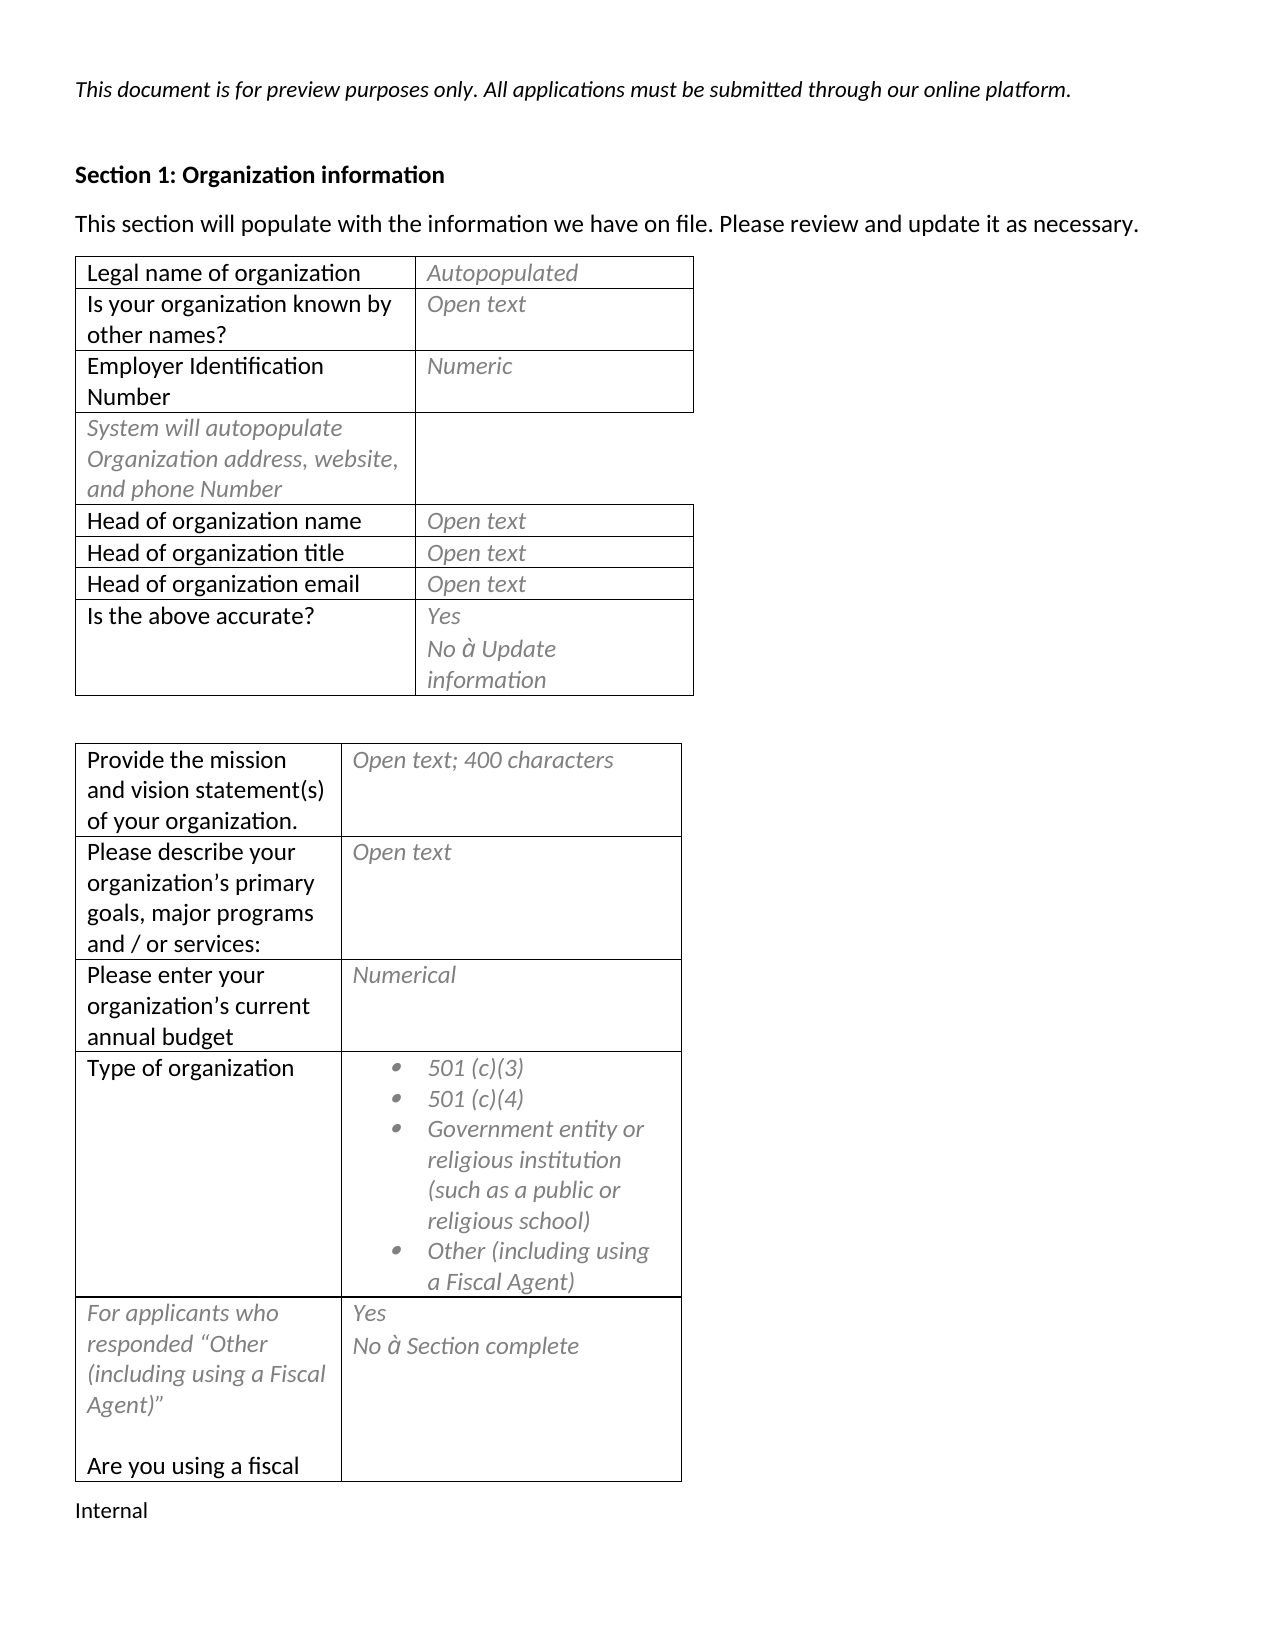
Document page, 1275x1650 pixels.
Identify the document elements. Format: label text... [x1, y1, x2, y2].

table_cell Open text [342, 837, 681, 959]
table_cell Please enter your organization’s current annual budget [76, 960, 341, 1051]
table_header Autopopulated [416, 257, 693, 287]
table_cell Please describe your organization’s primary goals, major programs and / or services: [76, 837, 341, 959]
table_cell System will autopopulate Organization address, website, and phone Number [76, 413, 415, 504]
table_header Provide the mission and vision statement(s) of your organization. [76, 744, 341, 836]
table_cell Is your organization known by other names? [76, 289, 415, 349]
table_cell Open text [416, 505, 693, 536]
table_cell Open text [416, 537, 693, 567]
table_cell Yes No à Update information [416, 600, 693, 695]
table_cell Numerical [342, 960, 681, 1051]
table_header Legal name of organization [76, 257, 415, 287]
table_cell Head of organization email [76, 568, 415, 599]
table_cell 501 (c)(3) 501 (c)(4) Government entity or religious institution (such as a public or religious school) Other (including using a Fiscal Agent) [342, 1052, 681, 1296]
table_cell Open text [416, 289, 693, 349]
text This section will populate with the information we have on file. Please review and update it as necessary. [75, 209, 1200, 239]
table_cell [342, 1298, 681, 1481]
table_cell Open text [416, 568, 693, 599]
table_cell Numeric [416, 351, 693, 412]
table_cell Employer Identification Number [76, 351, 415, 412]
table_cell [76, 1298, 341, 1481]
table_cell Is the above accurate? [76, 600, 415, 695]
text Section 1: Organization information [75, 159, 1200, 189]
table_cell Type of organization [76, 1052, 341, 1296]
table_cell Head of organization name [76, 505, 415, 536]
table_header Open text; 400 characters [342, 744, 681, 836]
table_cell Head of organization title [76, 537, 415, 567]
